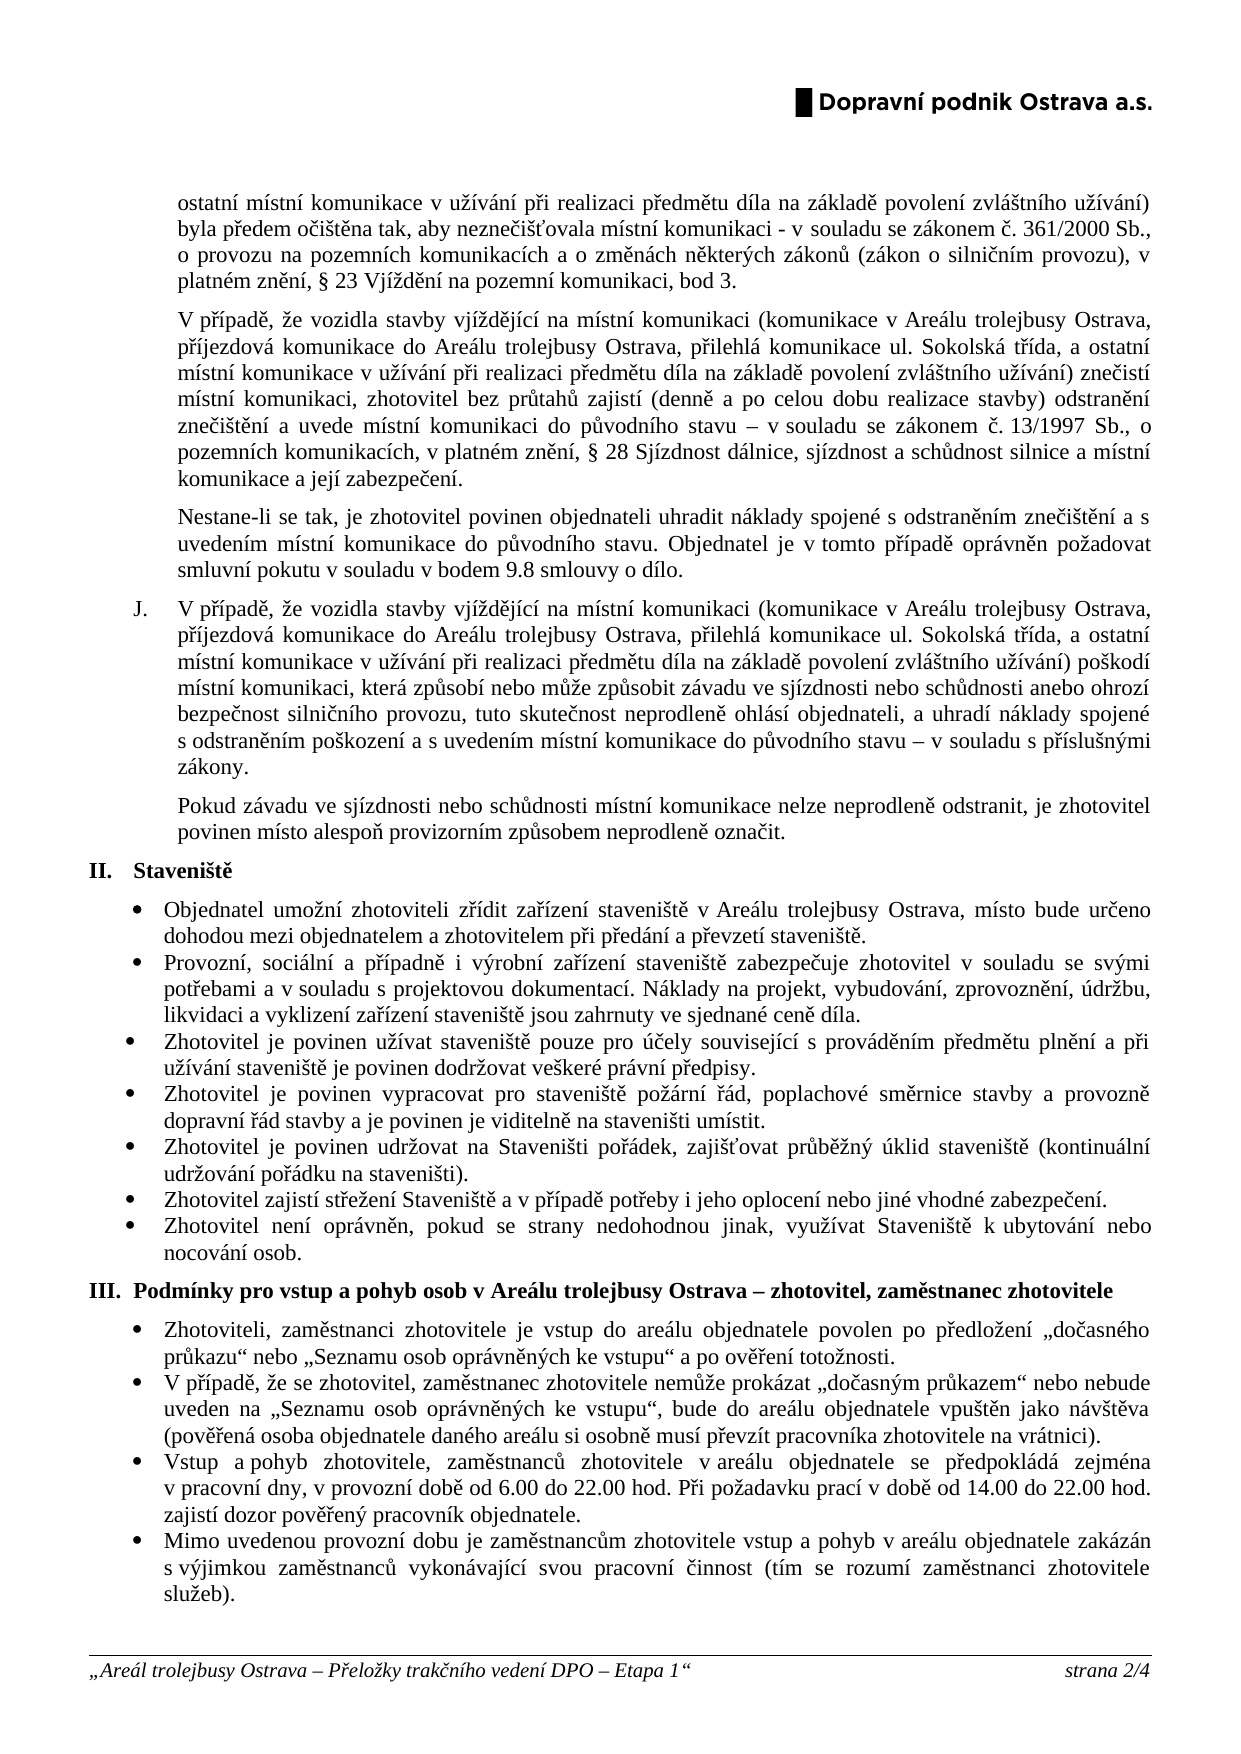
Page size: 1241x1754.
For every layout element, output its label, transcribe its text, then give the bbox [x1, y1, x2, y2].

list Zhotovitel je povinen užívat staveniště pouze pro účely související s prováděním předmětu plnění a při užívání staveniště je povinen dodržovat veškeré právní předpisy. [126, 1028, 1152, 1081]
list Vstup a pohyb zhotovitele, zaměstnanců zhotovitele v areálu objednatele se předpokládá zejména v pracovní dny, v provozní době od 6.00 do 22.00 hod. Při požadavku prací v době od 14.00 do 22.00 hod. zajistí dozor pověřený pracovník objednatele. [133, 1448, 1152, 1527]
list Objednatel umožní zhotoviteli zřídit zařízení staveniště v Areálu trolejbusy Ostrava, místo bude určeno dohodou mezi objednatelem a zhotovitelem při předání a převzetí staveniště. [133, 896, 1152, 949]
list V případě, že vozidla stavby vjíždějící na místní komunikaci (komunikace v Areálu trolejbusy Ostrava, příjezdová komunikace do Areálu trolejbusy Ostrava, přilehlá komunikace ul. Sokolská třída, a ostatní místní komunikace v užívání při realizaci předmětu díla na základě povolení zvláštního užívání) poškodí místní komunikaci, která způsobí nebo může způsobit závadu ve sjízdnosti nebo schůdnosti anebo ohrozí bezpečnost silničního provozu, tuto skutečnost neprodleně ohlásí objednateli, a uhradí náklady spojené s odstraněním poškození a s uvedením místní komunikace do původního stavu – v souladu s příslušnými zákony. [133, 595, 1152, 779]
list Zhotovitel je povinen vypracovat pro staveniště požární řád, poplachové směrnice stavby a provozně dopravní řád stavby a je povinen je viditelně na staveništi umístit. [126, 1081, 1152, 1133]
text V případě, že vozidla stavby vjíždějící na místní komunikaci (komunikace v Areálu trolejbusy Ostrava, příjezdová komunikace do Areálu trolejbusy Ostrava, přilehlá komunikace ul. Sokolská třída, a ostatní místní komunikace v užívání při realizaci předmětu díla na základě povolení zvláštního užívání) znečistí místní komunikaci, zhotovitel bez průtahů zajistí (denně a po celou dobu realizace stavby) odstranění znečištění a uvede místní komunikaci do původního stavu – v souladu se zákonem č. 13/1997 Sb., o pozemních komunikacích, v platném znění, § 28 Sjízdnost dálnice, sjízdnost a schůdnost silnice a místní komunikace a její zabezpečení. [177, 306, 1152, 491]
list Staveniště [89, 857, 1152, 883]
list Podmínky pro vstup a pohyb osob v Areálu trolejbusy Ostrava – zhotovitel, zaměstnanec zhotovitele [89, 1277, 1152, 1304]
text Nestane-li se tak, je zhotovitel povinen objednateli uhradit náklady spojené s odstraněním znečištění a s uvedením místní komunikace do původního stavu. Objednatel je v tomto případě oprávněn požadovat smluvní pokutu v souladu v bodem 9.8 smlouvy o dílo. [177, 503, 1152, 582]
list Zhotovitel není oprávněn, pokud se strany nedohodnou jinak, využívat Staveniště k ubytování nebo nocování osob. [126, 1212, 1152, 1265]
list Zhotovitel zajistí střežení Staveniště a v případě potřeby i jeho oplocení nebo jiné vhodné zabezpečení. [126, 1186, 1152, 1212]
list Zhotovitel je povinen udržovat na Staveništi pořádek, zajišťovat průběžný úklid staveniště (kontinuální udržování pořádku na staveništi). [126, 1133, 1152, 1186]
list Provozní, sociální a případně i výrobní zařízení staveniště zabezpečuje zhotovitel v souladu se svými potřebami a v souladu s projektovou dokumentací. Náklady na projekt, vybudování, zprovoznění, údržbu, likvidaci a vyklizení zařízení staveniště jsou zahrnuty ve sjednané ceně díla. [133, 949, 1152, 1028]
text Pokud závadu ve sjízdnosti nebo schůdnosti místní komunikace nelze neprodleně odstranit, je zhotovitel povinen místo alespoň provizorním způsobem neprodleně označit. [177, 792, 1152, 845]
list Mimo uvedenou provozní dobu je zaměstnancům zhotovitele vstup a pohyb v areálu objednatele zakázán s výjimkou zaměstnanců vykonávající svou pracovní činnost (tím se rozumí zaměstnanci zhotovitele služeb). [133, 1527, 1152, 1606]
picture [795, 88, 1152, 117]
list Zhotoviteli, zaměstnanci zhotovitele je vstup do areálu objednatele povolen po předložení „dočasného průkazu“ nebo „Seznamu osob oprávněných ke vstupu“ a po ověření totožnosti. [133, 1316, 1152, 1369]
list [133, 188, 1152, 294]
list V případě, že se zhotovitel, zaměstnanec zhotovitele nemůže prokázat „dočasným průkazem“ nebo nebude uveden na „Seznamu osob oprávněných ke vstupu“, bude do areálu objednatele vpuštěn jako návštěva (pověřená osoba objednatele daného areálu si osobně musí převzít pracovníka zhotovitele na vrátnici). [133, 1369, 1152, 1448]
